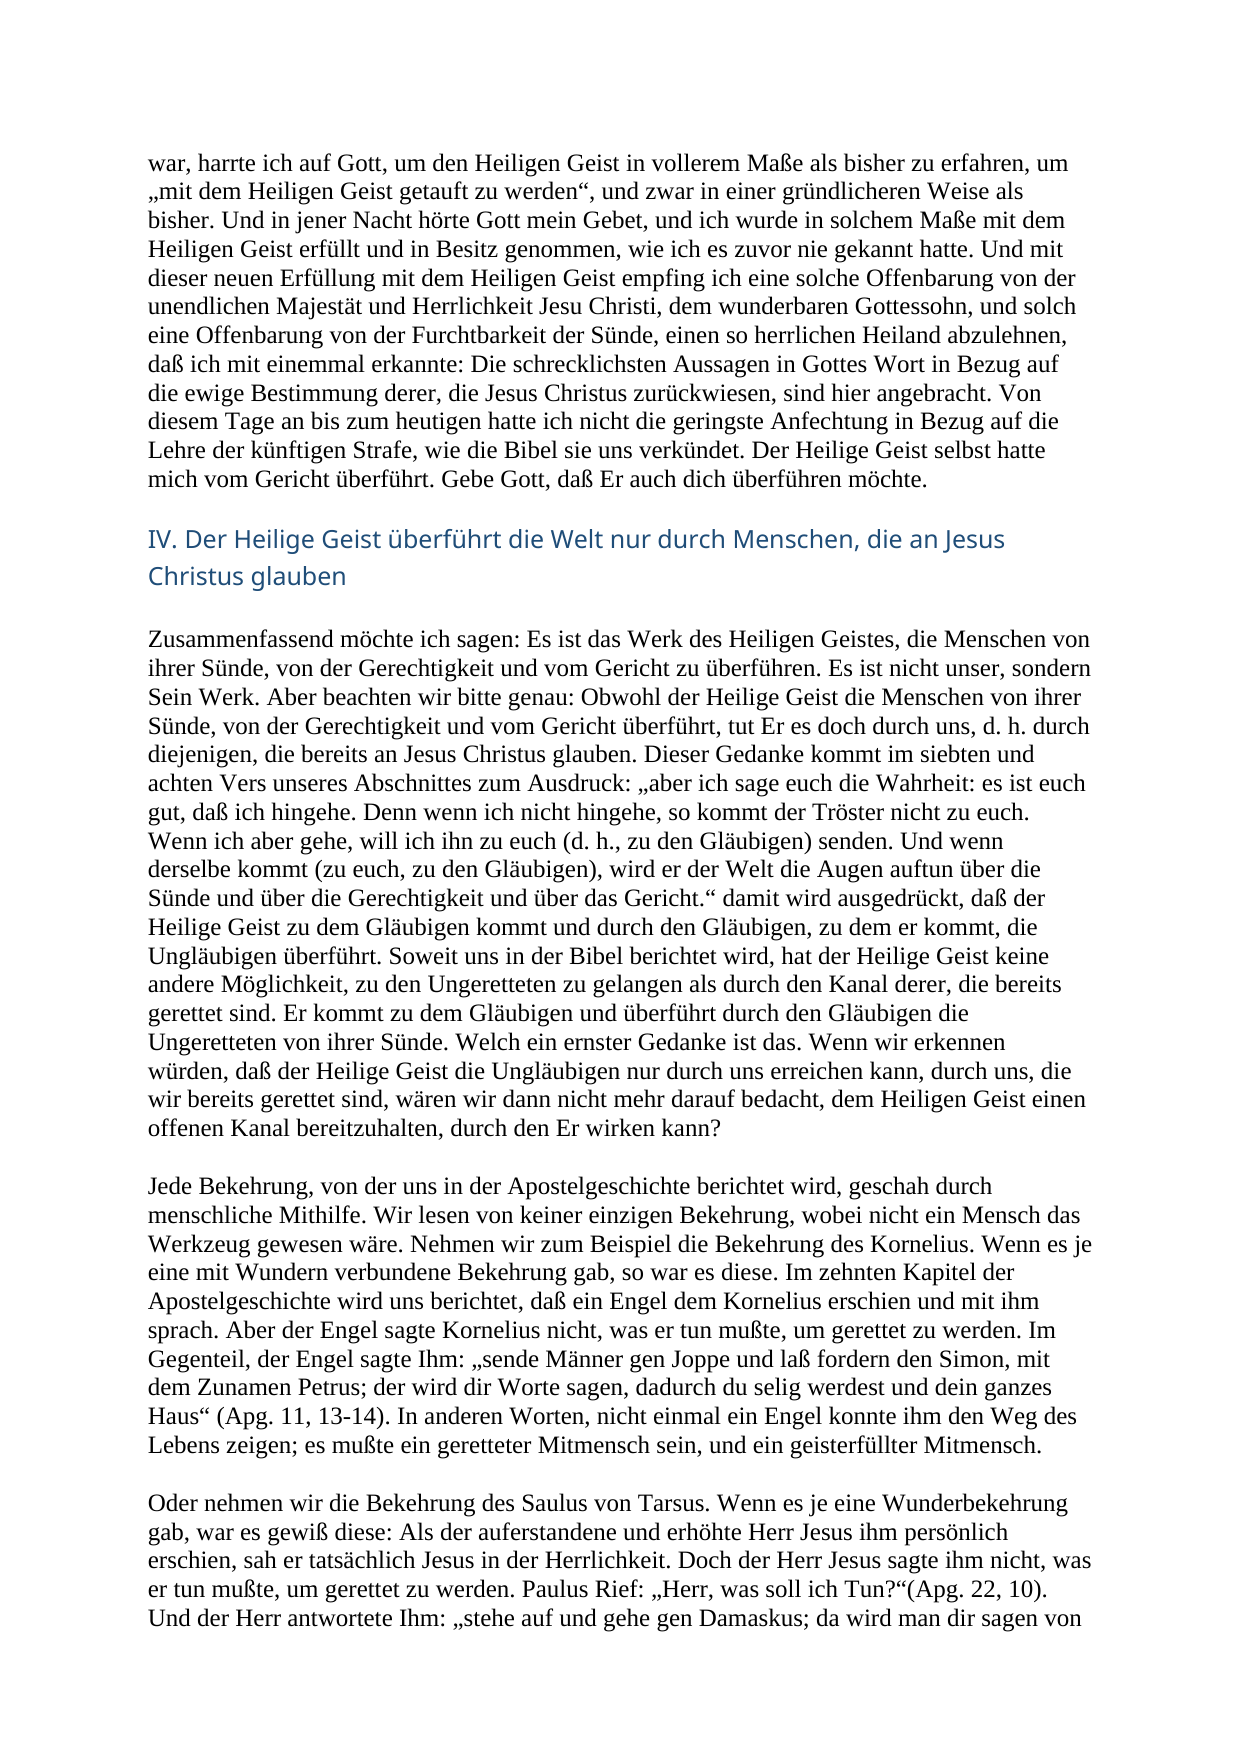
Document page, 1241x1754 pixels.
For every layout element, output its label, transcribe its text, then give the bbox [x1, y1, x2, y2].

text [148, 1488, 1093, 1632]
text Jede Bekehrung, von der uns in der Apostelgeschichte berichtet wird, geschah durch menschliche Mithilfe. Wir lesen von keiner einzigen Bekehrung, wobei nicht ein Mensch das Werkzeug gewesen wäre. Nehmen wir zum Beispiel die Bekehrung des Kornelius. Wenn es je eine mit Wundern verbundene Bekehrung gab, so war es diese. Im zehnten Kapitel der Apostelgeschichte wird uns berichtet, daß ein Engel dem Kornelius erschien und mit ihm sprach. Aber der Engel sagte Kornelius nicht, was er tun mußte, um gerettet zu werden. Im Gegenteil, der Engel sagte Ihm: „sende Männer gen Joppe und laß fordern den Simon, mit dem Zunamen Petrus; der wird dir Worte sagen, dadurch du selig werdest und dein ganzes Haus“ (Apg. 11, 13-14). In anderen Worten, nicht einmal ein Engel konnte ihm den Weg des Lebens zeigen; es mußte ein geretteter Mitmensch sein, und ein geisterfüllter Mitmensch. [148, 1171, 1093, 1459]
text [148, 148, 1093, 493]
text Zusammenfassend möchte ich sagen: Es ist das Werk des Heiligen Geistes, die Menschen von ihrer Sünde, von der Gerechtigkeit und vom Gericht zu überführen. Es ist nicht unser, sondern Sein Werk. Aber beachten wir bitte genau: Obwohl der Heilige Geist die Menschen von ihrer Sünde, von der Gerechtigkeit und vom Gericht überführt, tut Er es doch durch uns, d. h. durch diejenigen, die bereits an Jesus Christus glauben. Dieser Gedanke kommt im siebten und achten Vers unseres Abschnittes zum Ausdruck: „aber ich sage euch die Wahrheit: es ist euch gut, daß ich hingehe. Denn wenn ich nicht hingehe, so kommt der Tröster nicht zu euch. Wenn ich aber gehe, will ich ihn zu euch (d. h., zu den Gläubigen) senden. Und wenn derselbe kommt (zu euch, zu den Gläubigen), wird er der Welt die Augen auftun über die Sünde und über die Gerechtigkeit und über das Gericht.“ damit wird ausgedrückt, daß der Heilige Geist zu dem Gläubigen kommt und durch den Gläubigen, zu dem er kommt, die Ungläubigen überführt. Soweit uns in der Bibel berichtet wird, hat der Heilige Geist keine andere Möglichkeit, zu den Ungeretteten zu gelangen als durch den Kanal derer, die bereits gerettet sind. Er kommt zu dem Gläubigen und überführt durch den Gläubigen die Ungeretteten von ihrer Sünde. Welch ein ernster Gedanke ist das. Wenn wir erkennen würden, daß der Heilige Geist die Ungläubigen nur durch uns erreichen kann, durch uns, die wir bereits gerettet sind, wären wir dann nicht mehr darauf bedacht, dem Heiligen Geist einen offenen Kanal bereitzuhalten, durch den Er wirken kann? [148, 624, 1093, 1142]
subtitle IV. Der Heilige Geist überführt die Welt nur durch Menschen, die an Jesus Christus glauben [148, 522, 1093, 593]
